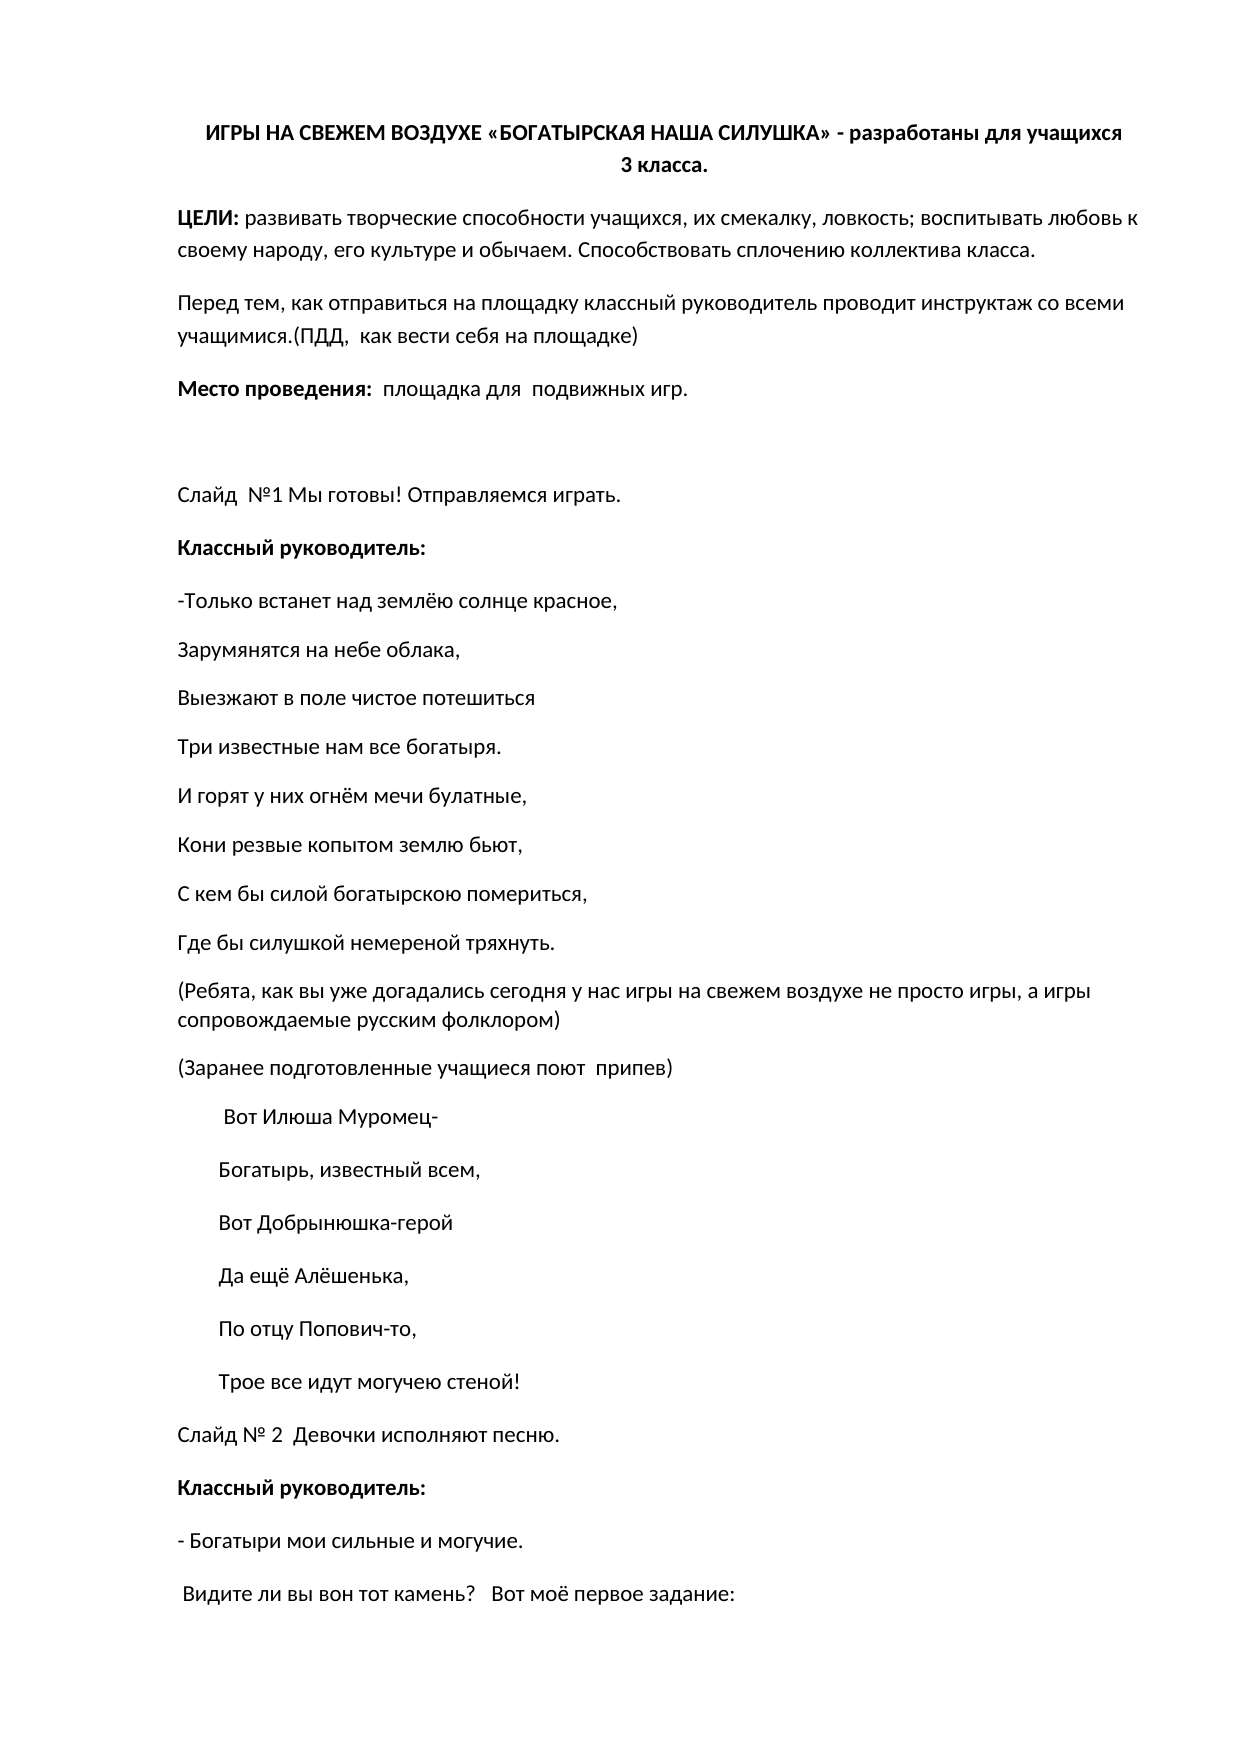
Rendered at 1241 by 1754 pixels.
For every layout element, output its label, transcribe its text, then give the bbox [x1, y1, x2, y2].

text Слайд №1 Мы готовы! Отправляемся играть. [177, 480, 1152, 508]
text Место проведения: площадка для подвижных игр. [177, 374, 1152, 402]
text Кони резвые копытом землю бьют, [177, 830, 1152, 858]
text Вот Илюша Муромец- [177, 1102, 1152, 1130]
text Классный руководитель: [177, 1473, 1152, 1502]
text Видите ли вы вон тот камень? Вот моё первое задание: [177, 1579, 1152, 1608]
text ИГРЫ НА СВЕЖЕМ ВОЗДУХЕ «БОГАТЫРСКАЯ НАША СИЛУШКА» - разработаны для учащихся 3 класса. [177, 118, 1152, 178]
text Вот Добрынюшка-герой [177, 1208, 1152, 1236]
text С кем бы силой богатырскою помериться, [177, 879, 1152, 907]
text Богатырь, известный всем, [177, 1155, 1152, 1183]
text И горят у них огнём мечи булатные, [177, 781, 1152, 809]
text Да ещё Алёшенька, [177, 1261, 1152, 1289]
text Трое все идут могучею стеной! [177, 1367, 1152, 1396]
text (Заранее подготовленные учащиеся поют припев) [177, 1053, 1152, 1082]
text ЦЕЛИ: развивать творческие способности учащихся, их смекалку, ловкость; воспитывать любовь к своему народу, его культуре и обычаем. Способствовать сплочению коллектива класса. [177, 203, 1152, 263]
text Перед тем, как отправиться на площадку классный руководитель проводит инструктаж со всеми учащимися.(ПДД, как вести себя на площадке) [177, 288, 1152, 349]
text По отцу Попович-то, [177, 1314, 1152, 1342]
text Зарумянятся на небе облака, [177, 635, 1152, 663]
text Три известные нам все богатыря. [177, 732, 1152, 760]
text Классный руководитель: [177, 533, 1152, 561]
text Слайд № 2 Девочки исполняют песню. [177, 1421, 1152, 1448]
text Выезжают в поле чистое потешиться [177, 683, 1152, 712]
text - Богатыри мои сильные и могучие. [177, 1527, 1152, 1554]
text -Только встанет над землёю солнце красное, [177, 586, 1152, 614]
text Где бы силушкой немереной тряхнуть. [177, 928, 1152, 956]
text (Ребята, как вы уже догадались сегодня у нас игры на свежем воздухе не просто игры, а игры сопровождаемые русским фолклором) [177, 977, 1152, 1033]
